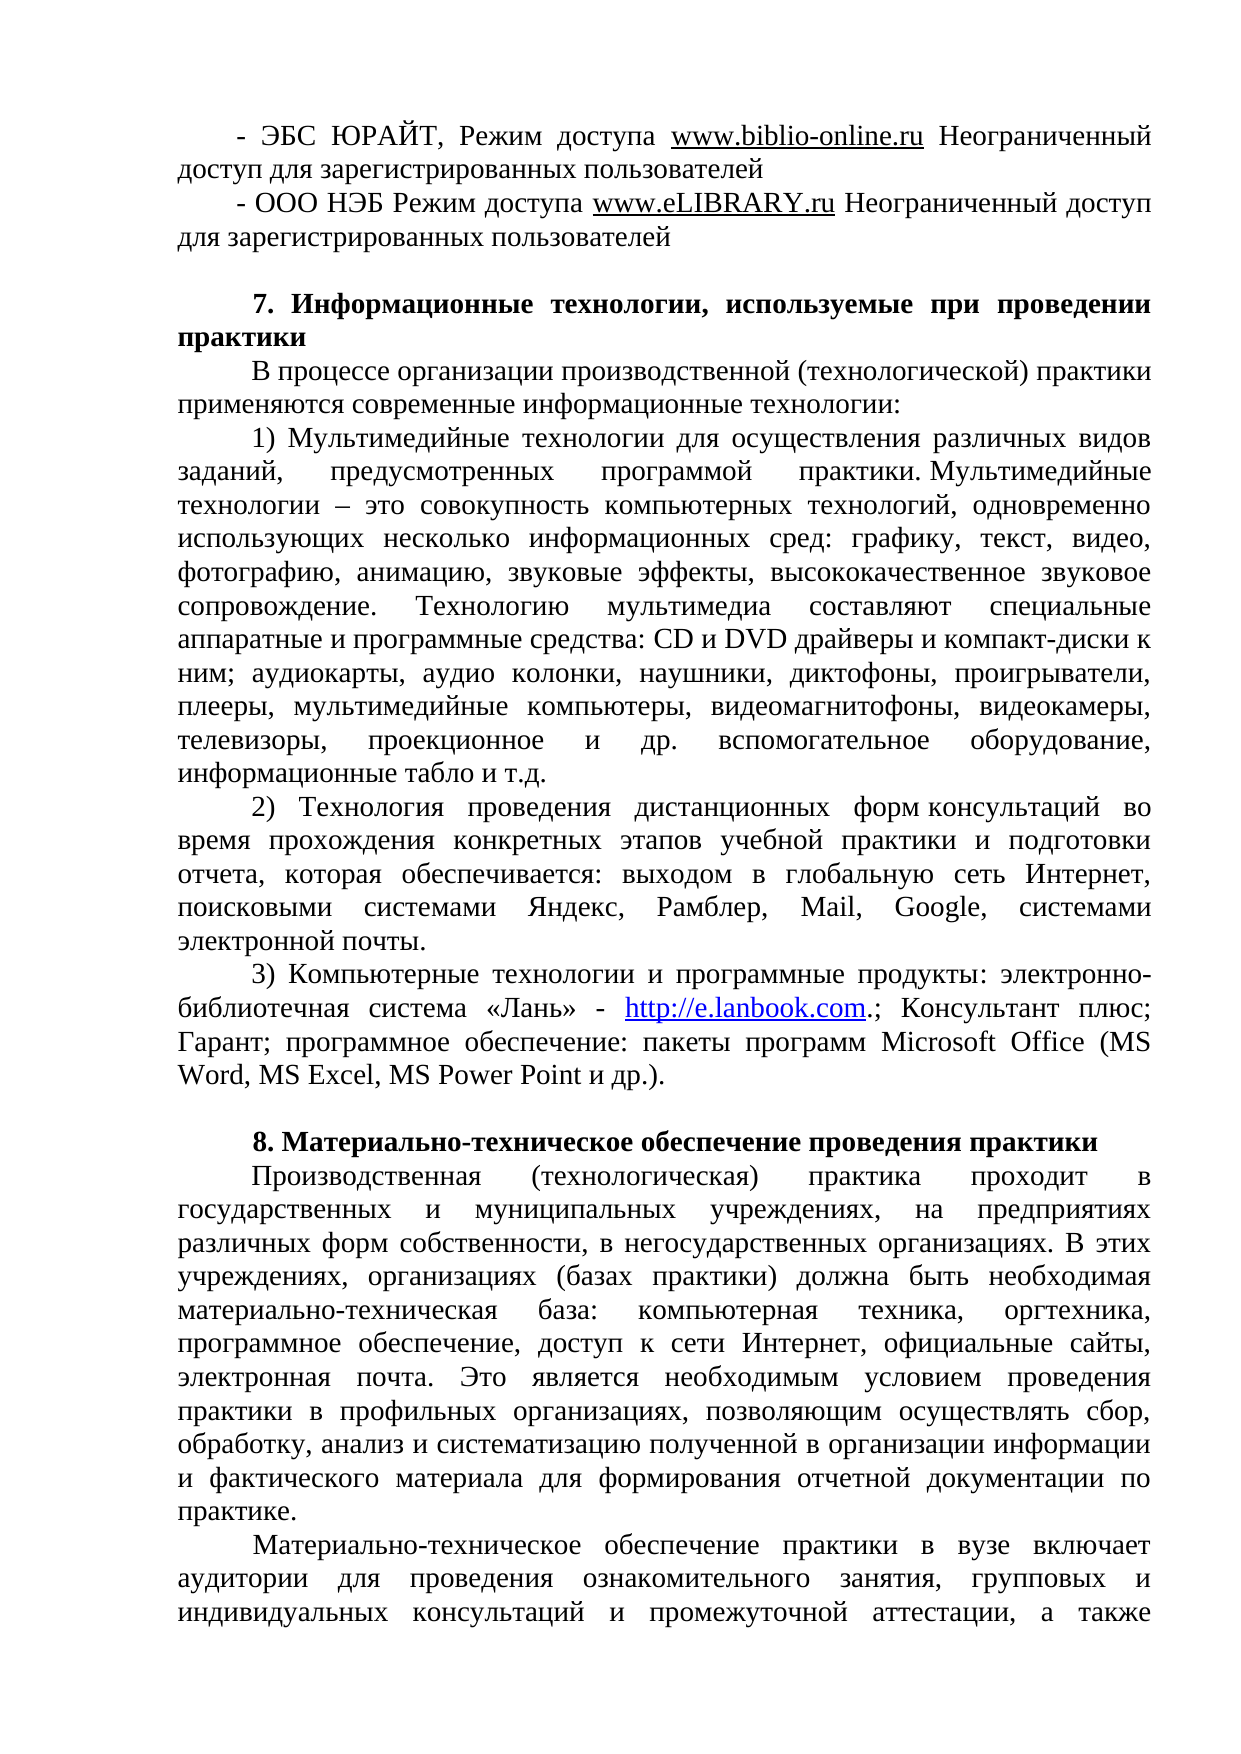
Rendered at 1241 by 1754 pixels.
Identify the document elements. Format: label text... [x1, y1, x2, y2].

text 1) Мультимедийные технологии для осуществления различных видов заданий, предусмотренных программой практики. Мультимедийные технологии – это совокупность компьютерных технологий, одновременно использующих несколько информационных сред: графику, текст, видео, фотографию, анимацию, звуковые эффекты, высококачественное звуковое сопровождение. Технологию мультимедиа составляют специальные аппаратные и программные средства: CD и DVD драйверы и компакт-диски к ним; аудиокарты, аудио колонки, наушники, диктофоны, проигрыватели, плееры, мультимедийные компьютеры, видеомагнитофоны, видеокамеры, телевизоры, проекционное и др. вспомогательное оборудование, информационные табло и т.д. [177, 420, 1152, 789]
text 8. Материально-техническое обеспечение проведения практики [177, 1124, 1152, 1158]
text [177, 1527, 1152, 1627]
text В процессе организации производственной (технологической) практики применяются современные информационные технологии: [177, 353, 1152, 420]
text - ООО НЭБ Режим доступа www.eLIBRARY.ru Неограниченный доступ для зарегистрированных пользователей [177, 185, 1152, 252]
text 2) Технология проведения дистанционных форм консультаций во время прохождения конкретных этапов учебной практики и подготовки отчета, которая обеспечивается: выходом в глобальную сеть Интернет, поисковыми системами Яндекс, Рамблер, Mail, Google, системами электронной почты. [177, 789, 1152, 957]
text 7. Информационные технологии, используемые при проведении практики [177, 286, 1152, 353]
text Производственная (технологическая) практика проходит в государственных и муниципальных учреждениях, на предприятиях различных форм собственности, в негосударственных организациях. В этих учреждениях, организациях (базах практики) должна быть необходимая материально-техническая база: компьютерная техника, оргтехника, программное обеспечение, доступ к сети Интернет, официальные сайты, электронная почта. Это является необходимым условием проведения практики в профильных организациях, позволяющим осуществлять сбор, обработку, анализ и систематизацию полученной в организации информации и фактического материала для формирования отчетной документации по практике. [177, 1158, 1152, 1527]
text 3) Компьютерные технологии и программные продукты: электронно-библиотечная система «Лань» - http://e.lanbook.com.; Консультант плюс; Гарант; программное обеспечение: пакеты программ Microsoft Office (MS Word, MS Excel, MS Power Point и др.). [177, 957, 1152, 1091]
text - ЭБС ЮРАЙТ, Режим доступа www.biblio-online.ru Неограниченный доступ для зарегистрированных пользователей [177, 118, 1152, 185]
